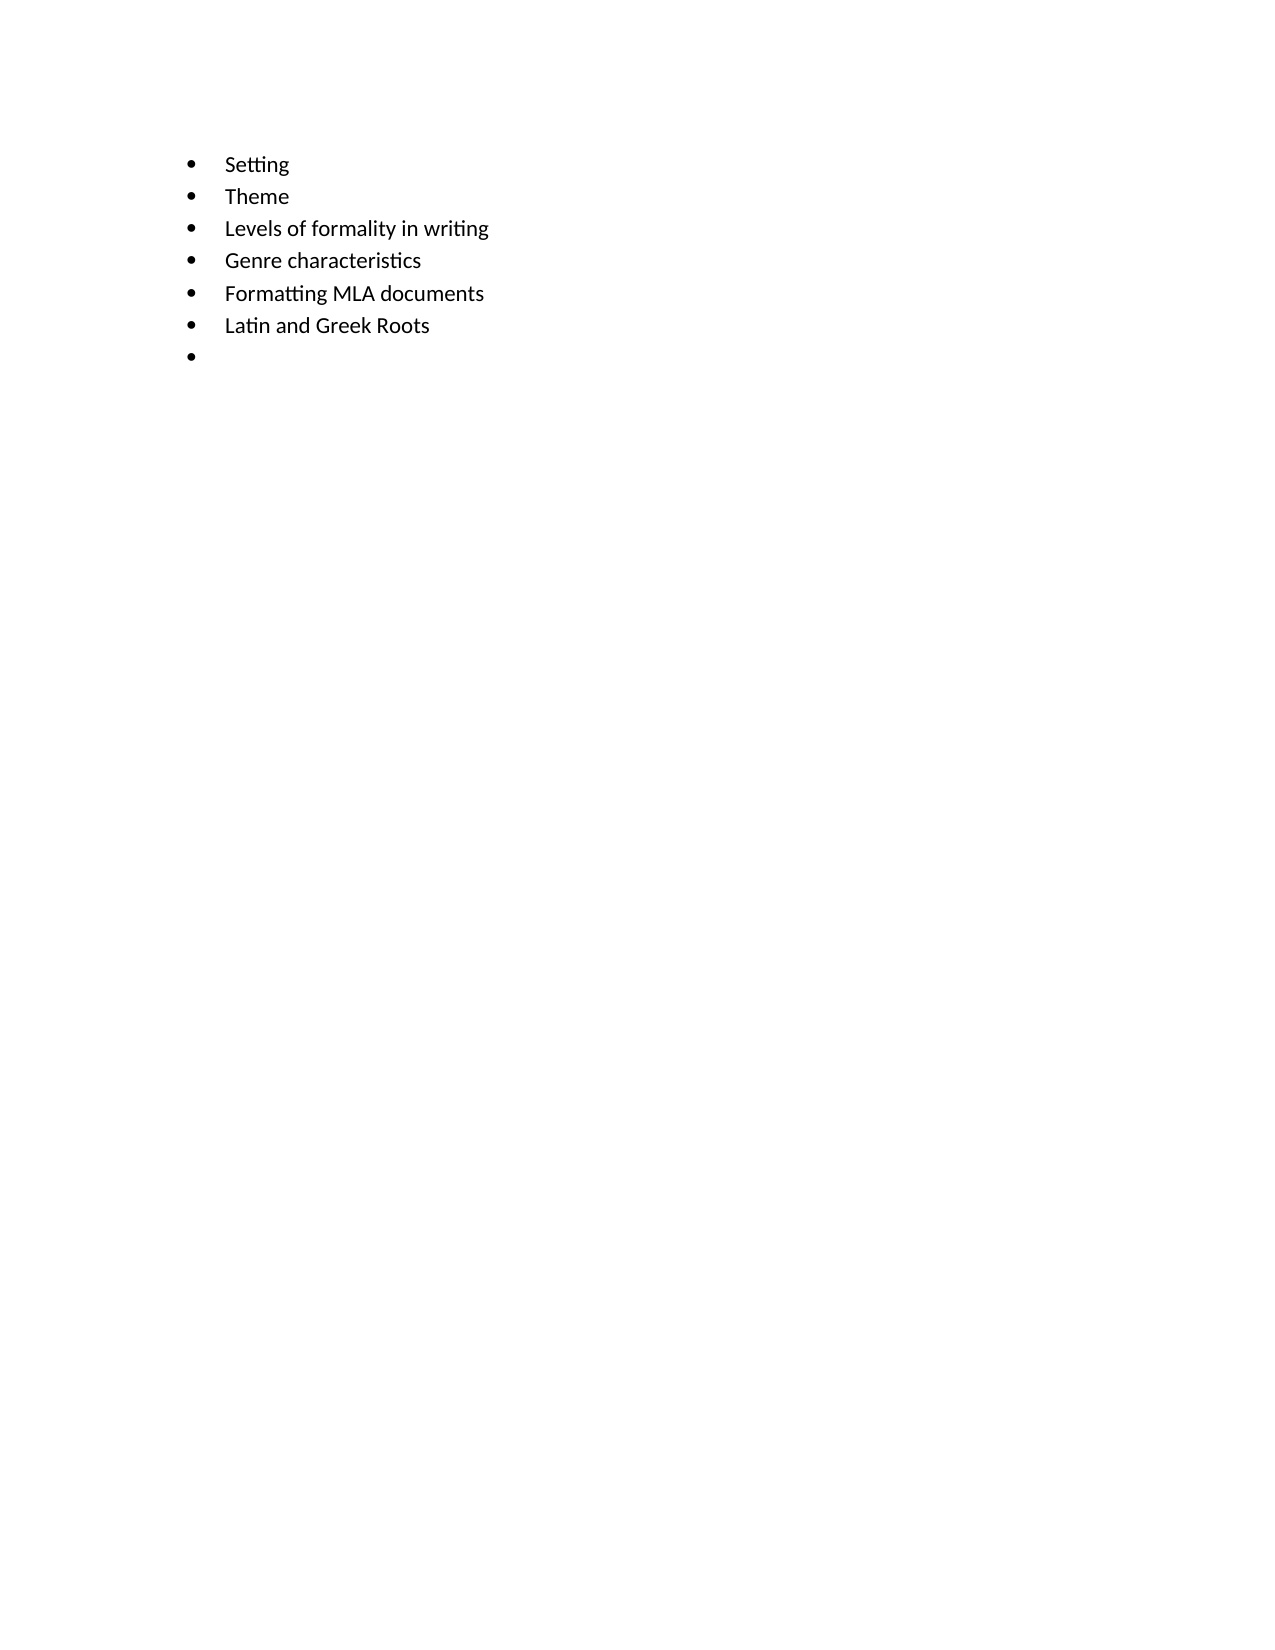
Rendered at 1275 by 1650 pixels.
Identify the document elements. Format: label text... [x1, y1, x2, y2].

list Formatting MLA documents [187, 279, 1125, 307]
list Theme [187, 182, 1125, 210]
list Genre characteristics [187, 247, 1125, 274]
list Setting [187, 150, 1125, 178]
list Latin and Greek Roots [187, 311, 1125, 339]
list Levels of formality in writing [187, 214, 1125, 242]
